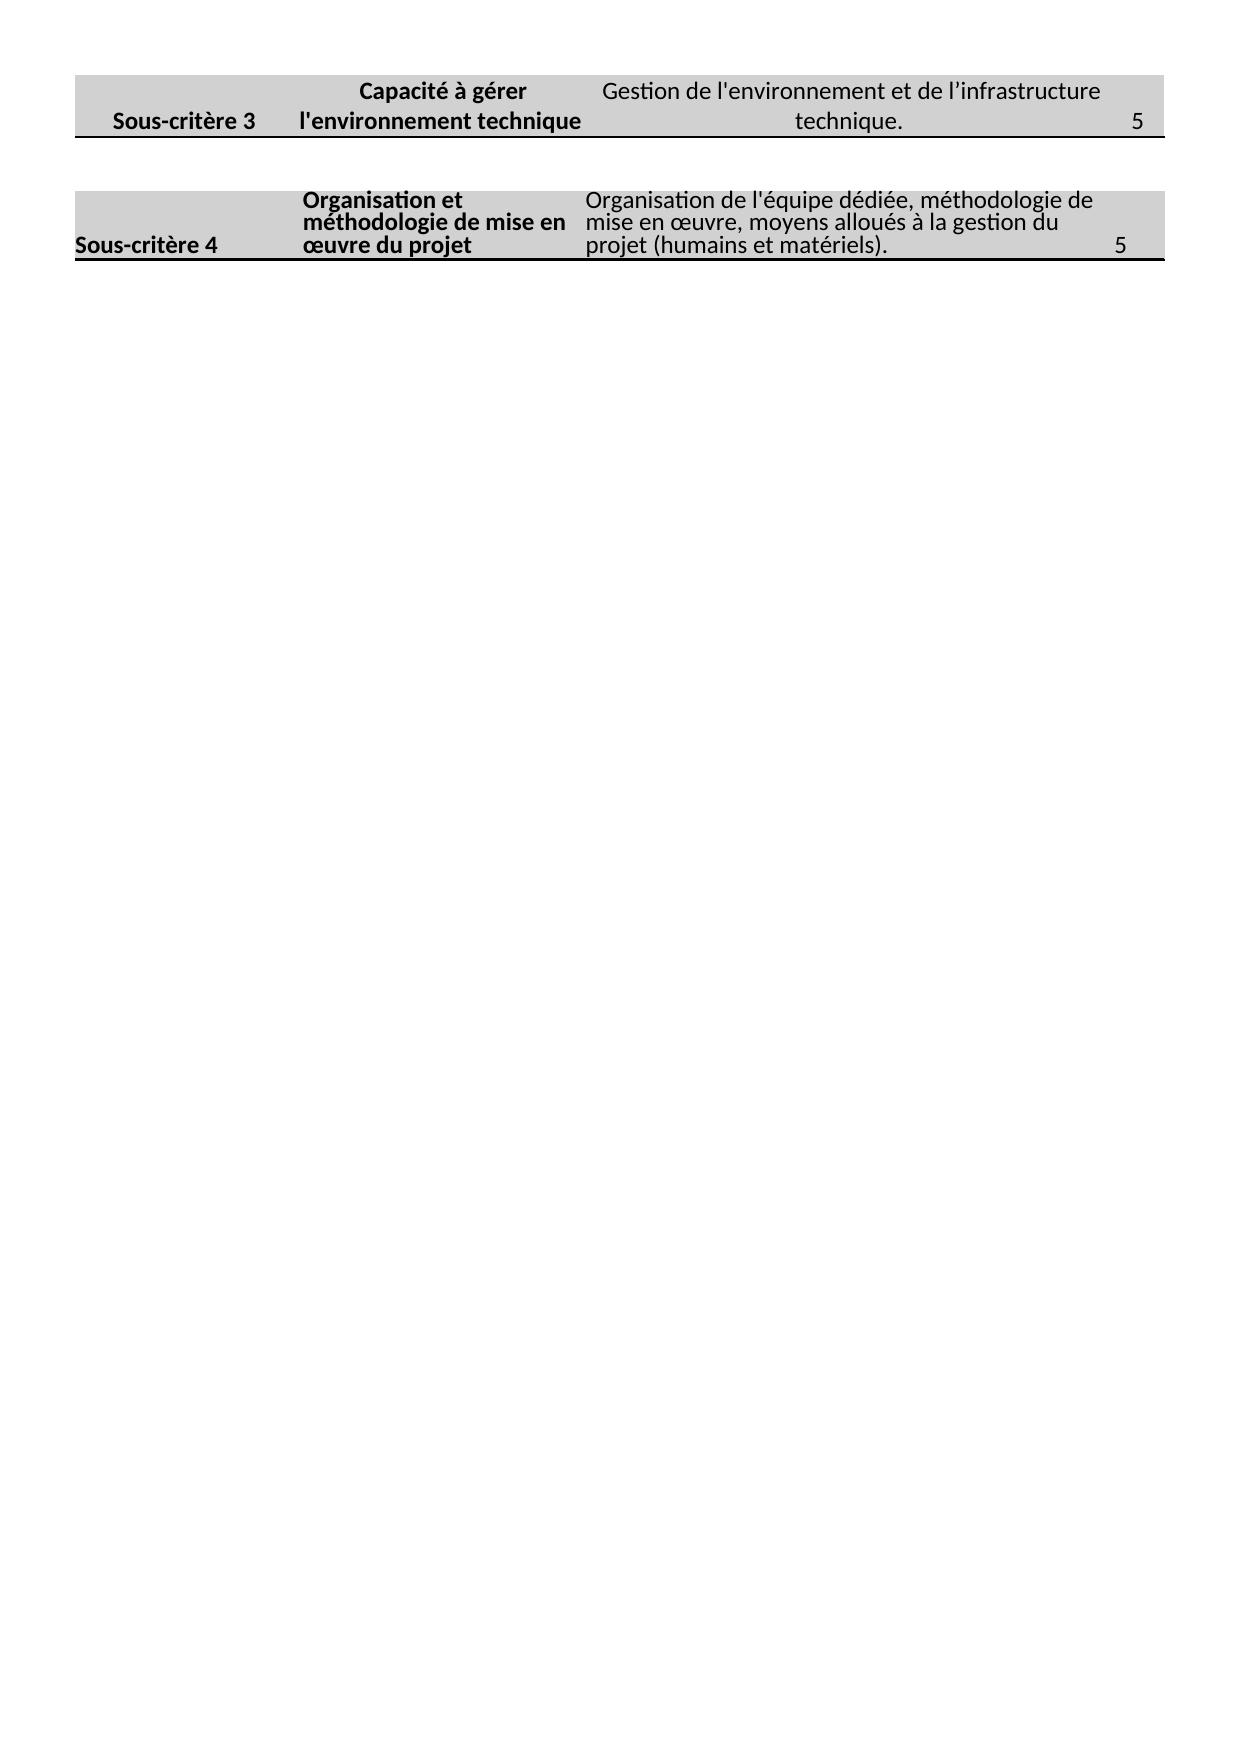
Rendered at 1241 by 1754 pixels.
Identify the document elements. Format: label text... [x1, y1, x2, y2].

table_header 5 [1116, 75, 1164, 136]
table_header Gestion de l'environnement et de l’infrastructure technique. [588, 75, 1116, 136]
table_header Sous-critère 3 [75, 75, 299, 136]
table_header Capacité à gérer l'environnement technique [299, 75, 588, 136]
